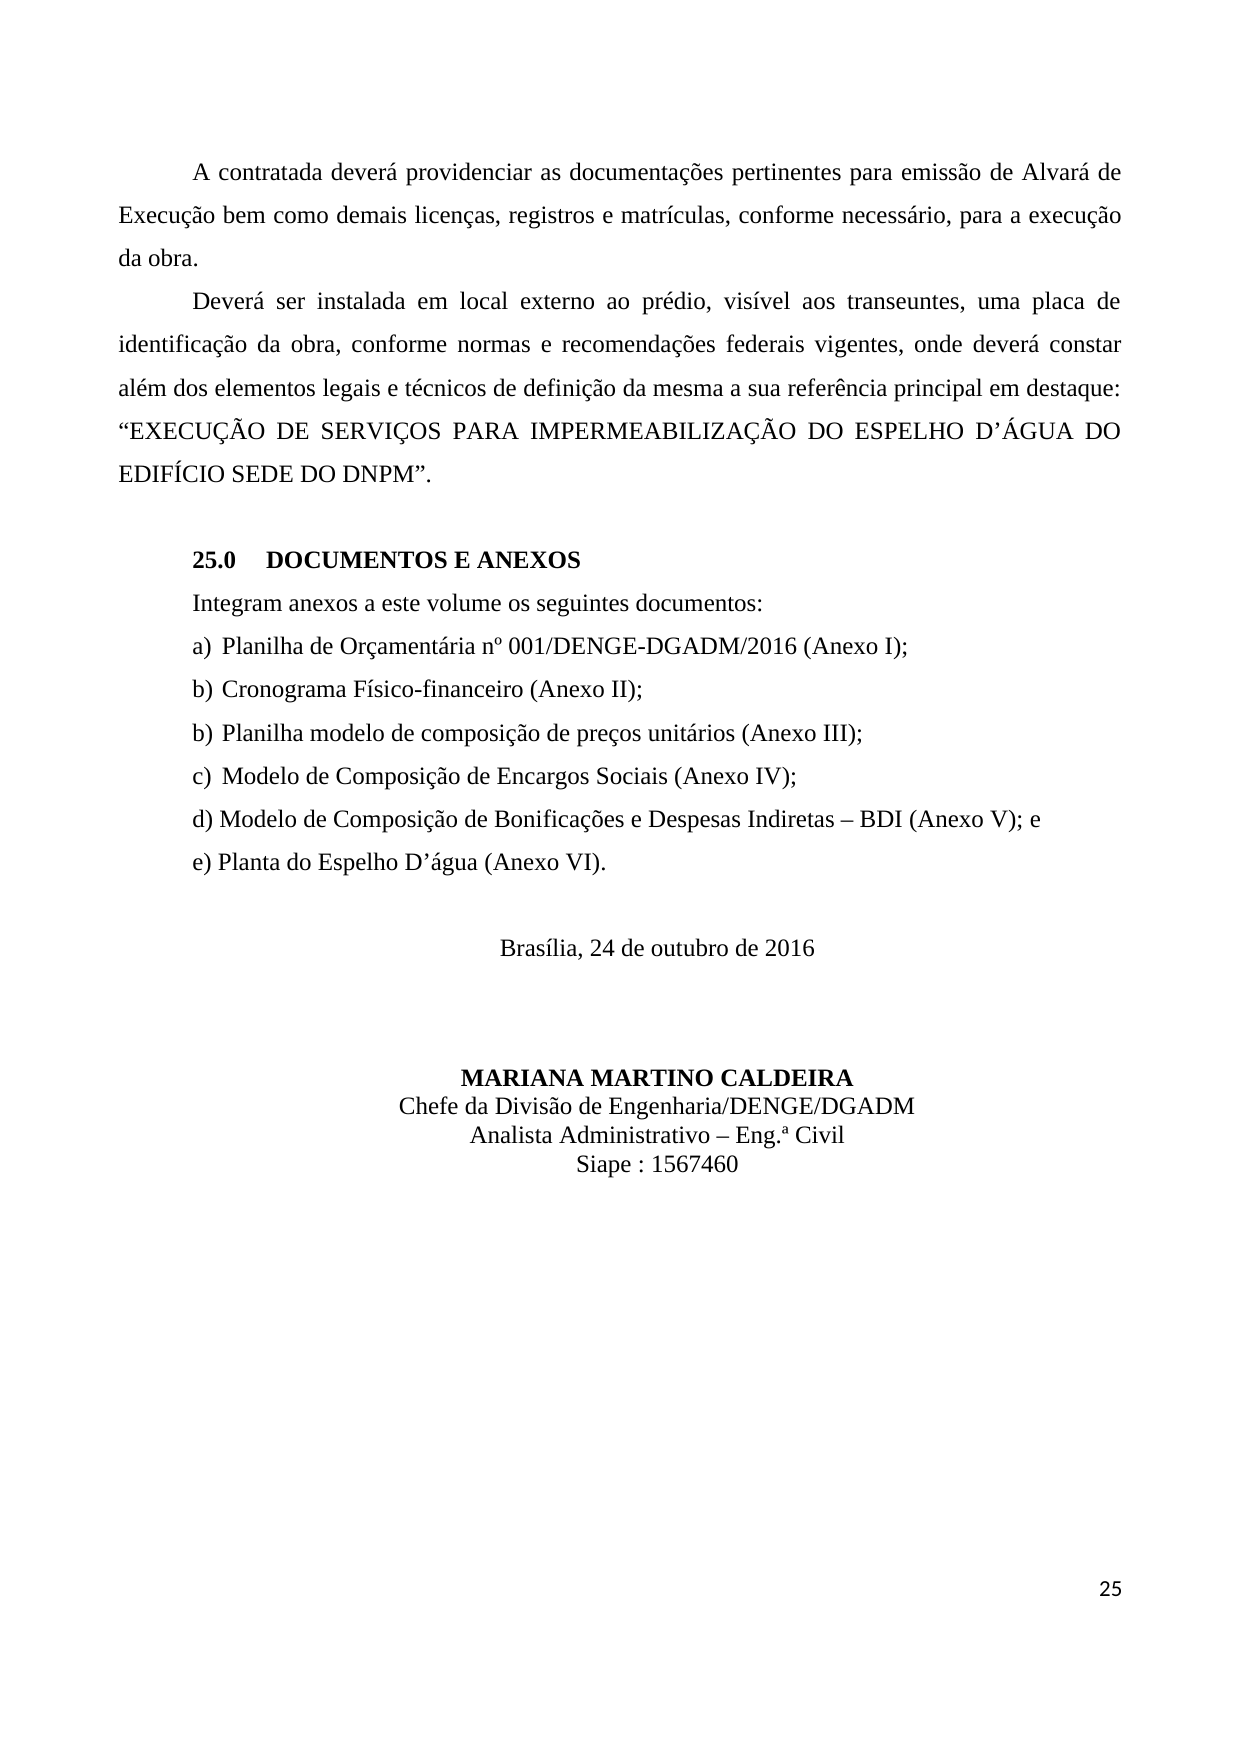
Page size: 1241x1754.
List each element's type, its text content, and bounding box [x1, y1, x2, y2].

text Chefe da Divisão de Engenharia/DENGE/DGADM [118, 1091, 1122, 1120]
text e) Planta do Espelho D’água (Anexo VI). [118, 847, 1122, 876]
text Brasília, 24 de outubro de 2016 [118, 933, 1122, 962]
text c) Modelo de Composição de Encargos Sociais (Anexo IV); [118, 761, 1122, 789]
text A contratada deverá providenciar as documentações pertinentes para emissão de Alvará de Execução bem como demais licenças, registros e matrículas, conforme necessário, para a execução da obra. [118, 157, 1122, 272]
text MARIANA MARTINO CALDEIRA [118, 1063, 1122, 1091]
list Planilha de Orçamentária nº 001/DENGE-DGADM/2016 (Anexo I); [192, 631, 1122, 660]
text b) Planilha modelo de composição de preços unitários (Anexo III); [118, 718, 1122, 746]
text Siape : 1567460 [118, 1149, 1122, 1178]
list DOCUMENTOS E ANEXOS [118, 545, 1122, 574]
text Deverá ser instalada em local externo ao prédio, visível aos transeuntes, uma placa de identificação da obra, conforme normas e recomendações federais vigentes, onde deverá constar além dos elementos legais e técnicos de definição da mesma a sua referência principal em destaque: “EXECUÇÃO DE SERVIÇOS PARA IMPERMEABILIZAÇÃO DO ESPELHO D’ÁGUA DO EDIFÍCIO SEDE DO DNPM”. [118, 286, 1122, 488]
text d) Modelo de Composição de Bonificações e Despesas Indiretas – BDI (Anexo V); e [118, 804, 1122, 833]
text Analista Administrativo – Eng.ª Civil [118, 1120, 1122, 1149]
text Integram anexos a este volume os seguintes documentos: [118, 588, 1122, 617]
list Cronograma Físico-financeiro (Anexo II); [192, 674, 1122, 703]
